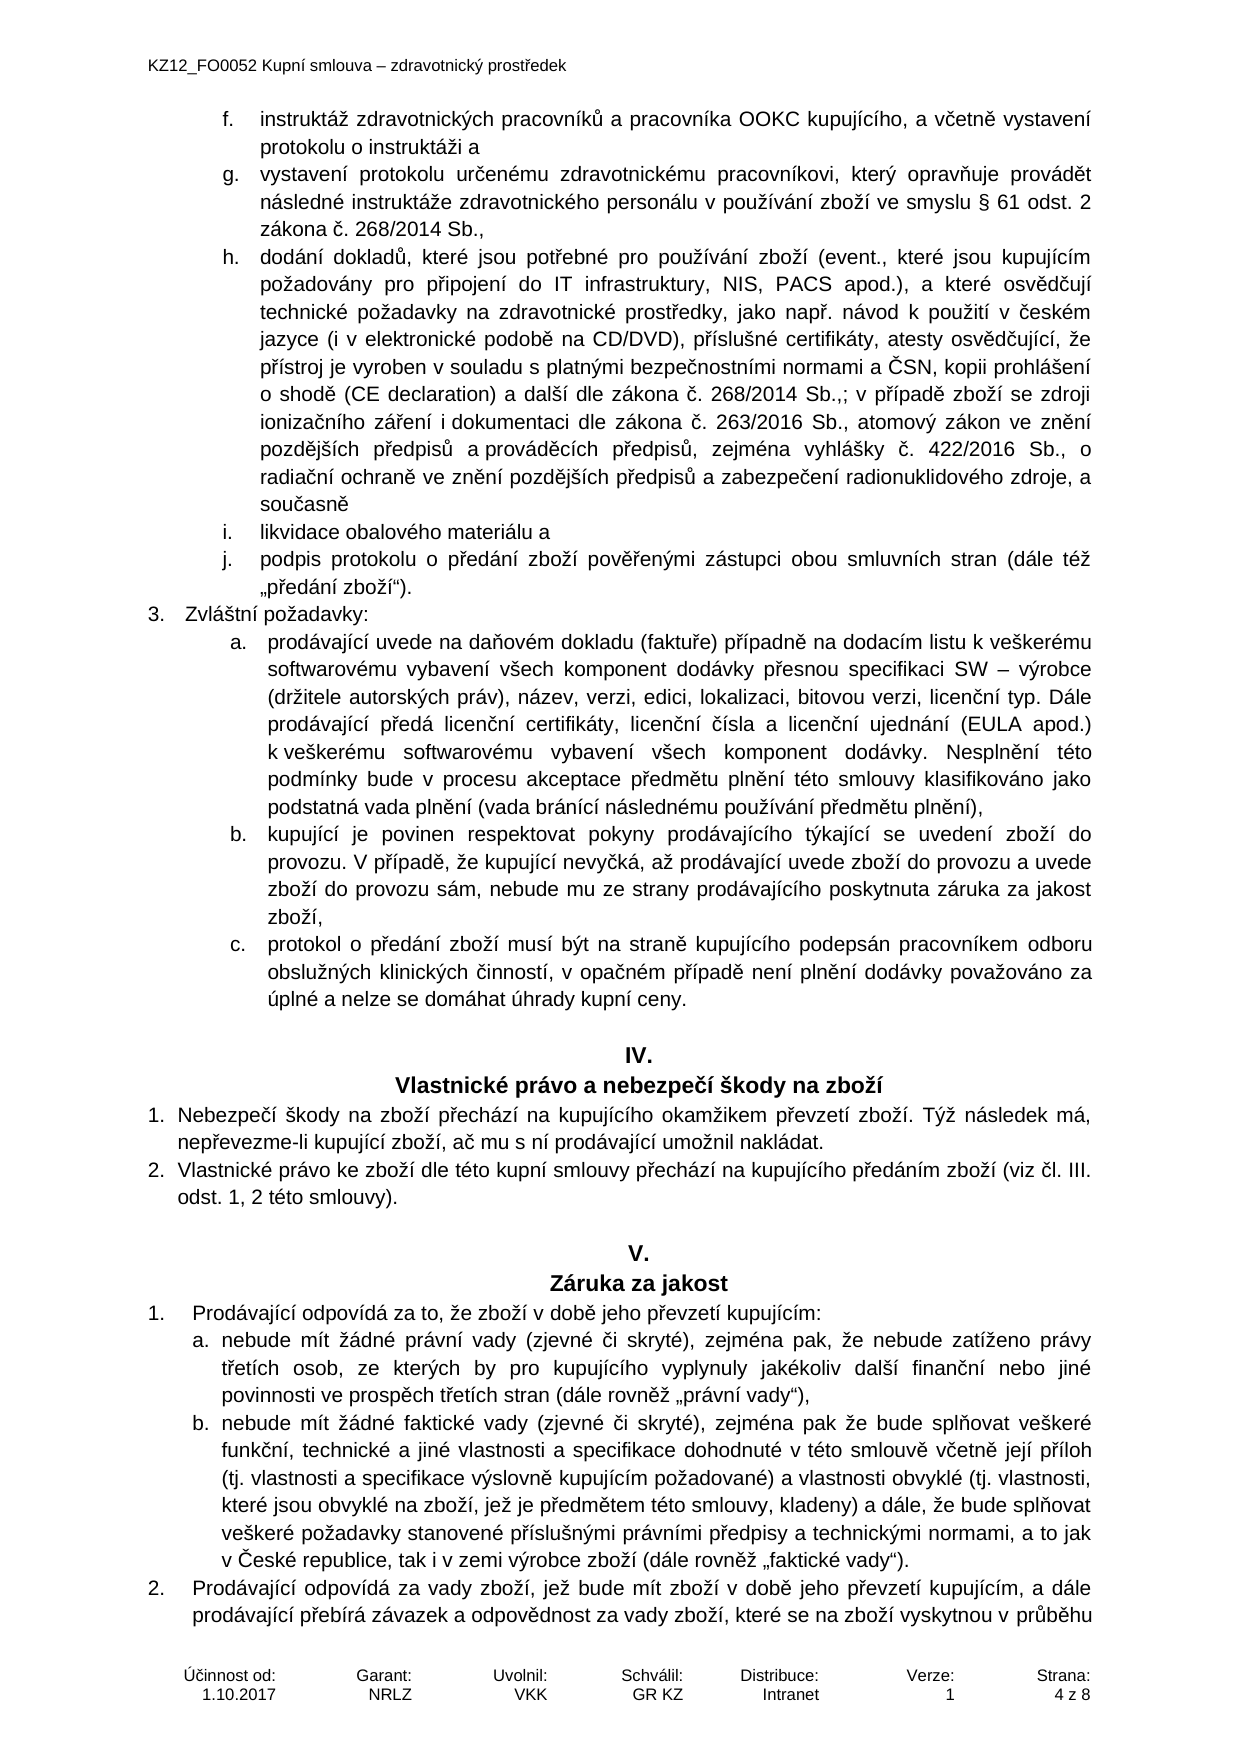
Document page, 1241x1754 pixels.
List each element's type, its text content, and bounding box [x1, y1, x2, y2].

list Zvláštní požadavky: [148, 602, 1093, 626]
list Vlastnické právo ke zboží dle této kupní smlouvy přechází na kupujícího předáním zboží (viz čl. III. odst. 1, 2 této smlouvy). [148, 1157, 1093, 1209]
list vystavení protokolu určenému zdravotnickému pracovníkovi, který opravňuje provádět následné instruktáže zdravotnického personálu v používání zboží ve smyslu § 61 odst. 2 zákona č. 268/2014 Sb., [222, 162, 1093, 241]
list prodávající uvede na daňovém dokladu (faktuře) případně na dodacím listu k veškerému softwarovému vybavení všech komponent dodávky přesnou specifikaci SW – výrobce (držitele autorských práv), název, verzi, edici, lokalizaci, bitovou verzi, licenční typ. Dále prodávající předá licenční certifikáty, licenční čísla a licenční ujednání (EULA apod.) k veškerému softwarovému vybavení všech komponent dodávky. Nesplnění této podmínky bude v procesu akceptace předmětu plnění této smlouvy klasifikováno jako podstatná vada plnění (vada bránící následnému používání předmětu plnění), [230, 629, 1093, 818]
subtitle Záruka za jakost [185, 1270, 1093, 1296]
list nebude mít žádné faktické vady (zjevné či skryté), zejména pak že bude splňovat veškeré funkční, technické a jiné vlastnosti a specifikace dohodnuté v této smlouvě včetně její příloh (tj. vlastnosti a specifikace výslovně kupujícím požadované) a vlastnosti obvyklé (tj. vlastnosti, které jsou obvyklé na zboží, jež je předmětem této smlouvy, kladeny) a dále, že bude splňovat veškeré požadavky stanovené příslušnými právními předpisy a technickými normami, a to jak v České republice, tak i v zemi výrobce zboží (dále rovněž „faktické vady“). [192, 1410, 1093, 1572]
list kupující je povinen respektovat pokyny prodávajícího týkající se uvedení zboží do provozu. V případě, že kupující nevyčká, až prodávající uvede zboží do provozu a uvede zboží do provozu sám, nebude mu ze strany prodávajícího poskytnuta záruka za jakost zboží, [230, 822, 1093, 928]
text IV. [185, 1042, 1093, 1068]
list dodání dokladů, které jsou potřebné pro používání zboží (event., které jsou kupujícím požadovány pro připojení do IT infrastruktury, NIS, PACS apod.), a které osvědčují technické požadavky na zdravotnické prostředky, jako např. návod k použití v českém jazyce (i v elektronické podobě na CD/DVD), příslušné certifikáty, atesty osvědčující, že přístroj je vyroben v souladu s platnými bezpečnostními normami a ČSN, kopii prohlášení o shodě (CE declaration) a další dle zákona č. 268/2014 Sb.,; v případě zboží se zdroji ionizačního záření i dokumentaci dle zákona č. 263/2016 Sb., atomový zákon ve znění pozdějších předpisů a prováděcích předpisů, zejména vyhlášky č. 422/2016 Sb., o radiační ochraně ve znění pozdějších předpisů a zabezpečení radionuklidového zdroje, a současně [222, 244, 1093, 516]
list podpis protokolu o předání zboží pověřenými zástupci obou smluvních stran (dále též „předání zboží“). [222, 547, 1093, 598]
subtitle Vlastnické právo a nebezpečí škody na zboží [185, 1072, 1093, 1098]
list protokol o předání zboží musí být na straně kupujícího podepsán pracovníkem odboru obslužných klinických činností, v opačném případě není plnění dodávky považováno za úplné a nelze se domáhat úhrady kupní ceny. [230, 932, 1093, 1011]
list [148, 1575, 1093, 1627]
list Nebezpečí škody na zboží přechází na kupujícího okamžikem převzetí zboží. Týž následek má, nepřevezme-li kupující zboží, ač mu s ní prodávající umožnil nakládat. [148, 1102, 1093, 1154]
text V. [185, 1240, 1093, 1266]
list nebude mít žádné právní vady (zjevné či skryté), zejména pak, že nebude zatíženo právy třetích osob, ze kterých by pro kupujícího vyplynuly jakékoliv další finanční nebo jiné povinnosti ve prospěch třetích stran (dále rovněž „právní vady“), [192, 1328, 1093, 1407]
list Prodávající odpovídá za to, že zboží v době jeho převzetí kupujícím: [148, 1300, 1093, 1324]
list likvidace obalového materiálu a [222, 519, 1093, 543]
list instruktáž zdravotnických pracovníků a pracovníka OOKC kupujícího, a včetně vystavení protokolu o instruktáži a [222, 107, 1093, 158]
